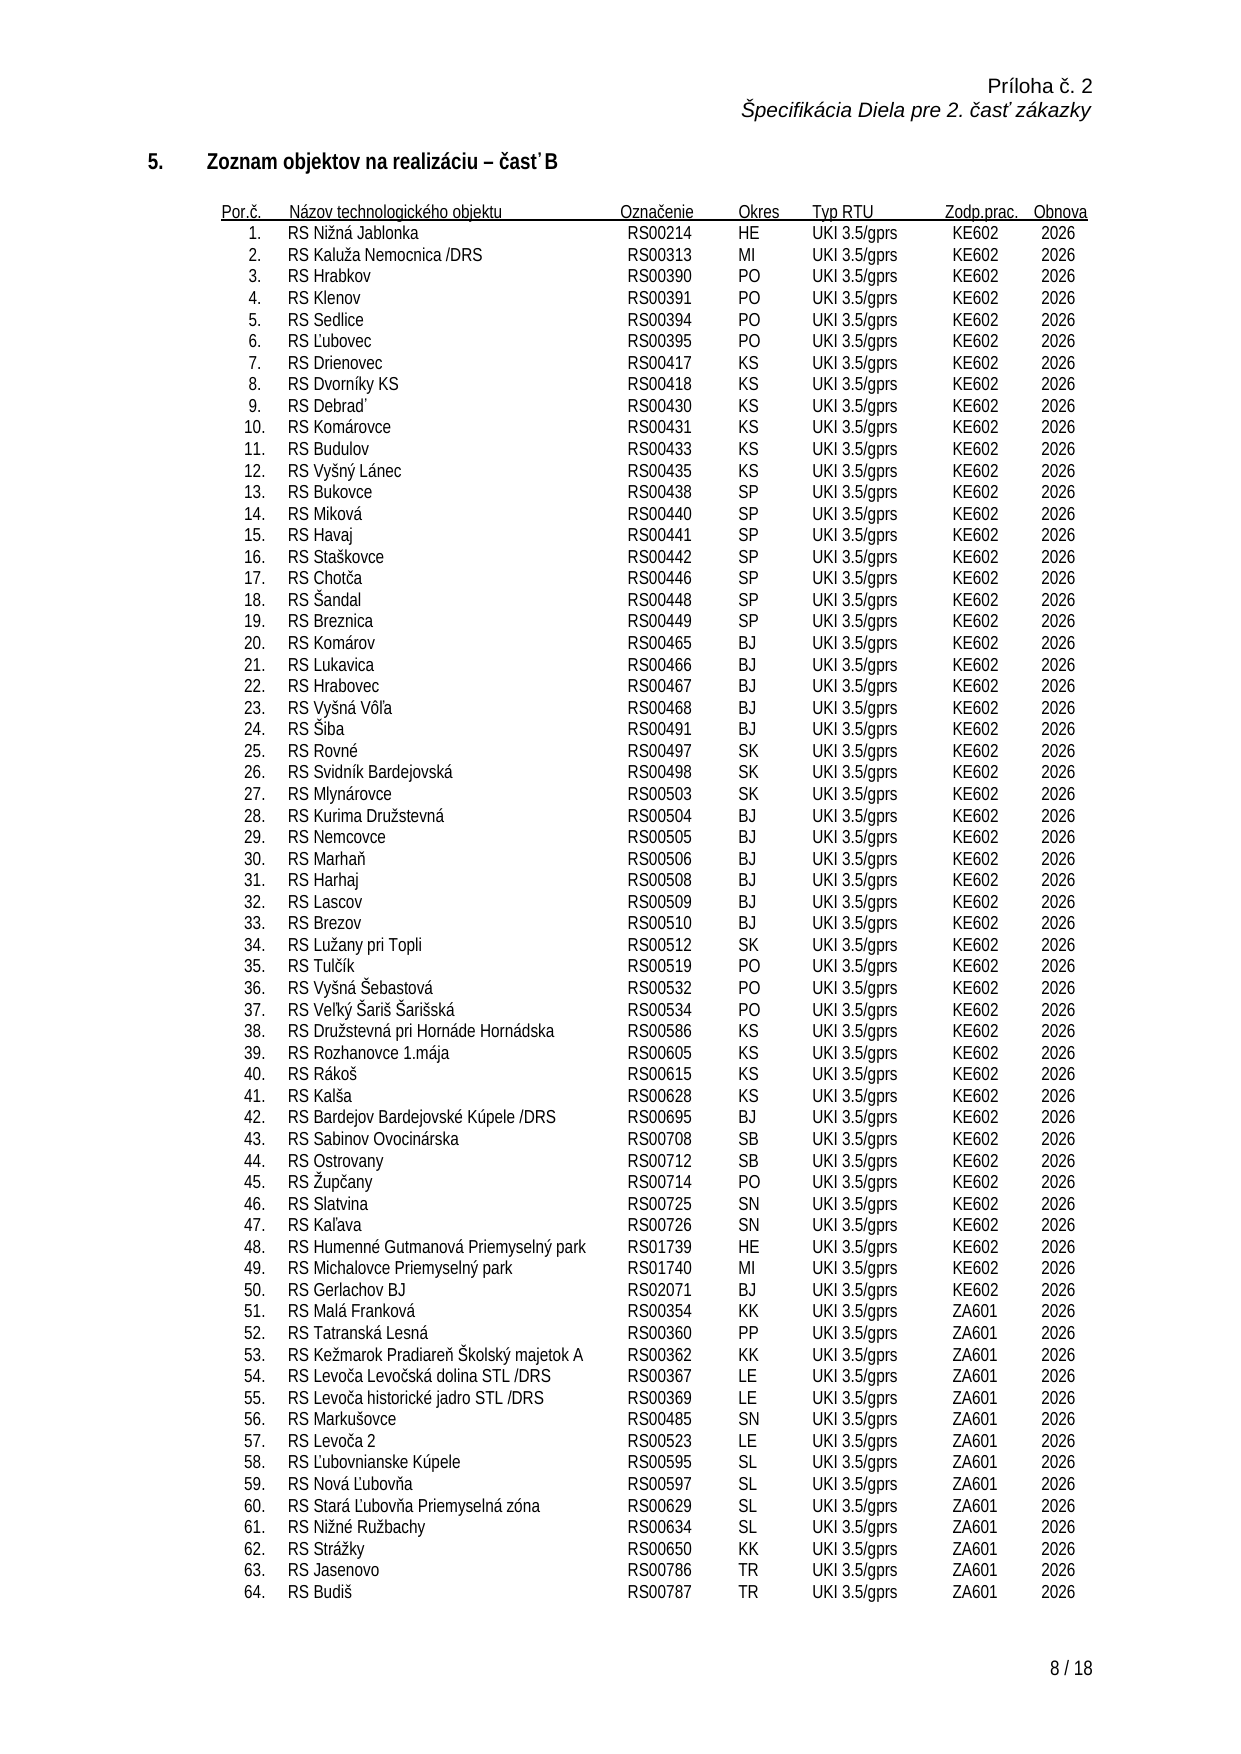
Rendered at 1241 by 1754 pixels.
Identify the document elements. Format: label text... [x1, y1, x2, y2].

table_cell 47. [229, 1214, 280, 1236]
table_cell ZA601 [945, 1495, 1034, 1516]
table_cell UKI 3.5/gprs [805, 697, 945, 718]
table_cell BJ [731, 632, 805, 653]
table_cell UKI 3.5/gprs [805, 481, 945, 503]
table_cell UKI 3.5/gprs [805, 1193, 945, 1214]
table_cell KE602 [945, 1193, 1034, 1214]
table_cell 13. [229, 481, 280, 503]
table_cell KE602 [945, 416, 1034, 438]
table_cell RS00418 [620, 373, 731, 395]
table_cell 28. [229, 805, 280, 826]
table_cell 61. [229, 1516, 280, 1538]
table_cell 44. [229, 1150, 280, 1171]
table_cell UKI 3.5/gprs [805, 1559, 945, 1581]
table_cell KE602 [945, 675, 1034, 697]
table_cell 2026 [1034, 1279, 1122, 1300]
table_cell SK [731, 740, 805, 761]
table_cell 62. [229, 1538, 280, 1559]
table_cell RS Kaľava [280, 1214, 620, 1236]
table_cell SL [731, 1516, 805, 1538]
table_cell 54. [229, 1365, 280, 1387]
table_cell RS00509 [620, 891, 731, 912]
table_cell 56. [229, 1408, 280, 1430]
table_cell KE602 [945, 1236, 1034, 1257]
table_cell 42. [229, 1106, 280, 1128]
table_cell KS [731, 395, 805, 416]
table_cell UKI 3.5/gprs [805, 1150, 945, 1171]
table_cell ZA601 [945, 1473, 1034, 1494]
table_cell RS00448 [620, 589, 731, 610]
table_cell ZA601 [945, 1300, 1034, 1322]
table_cell UKI 3.5/gprs [805, 1214, 945, 1236]
table_cell PO [731, 1171, 805, 1193]
table_cell UKI 3.5/gprs [805, 1171, 945, 1193]
table_cell RS00726 [620, 1214, 731, 1236]
table_cell KE602 [945, 1279, 1034, 1300]
table_cell RS Nová Ľubovňa [280, 1473, 620, 1494]
table_cell SN [731, 1408, 805, 1430]
table_cell RS00362 [620, 1344, 731, 1365]
table_cell ZA601 [945, 1581, 1034, 1602]
table_cell 64. [229, 1581, 280, 1602]
table_cell RS00787 [620, 1581, 731, 1602]
table_cell 2026 [1034, 309, 1122, 330]
table_cell SP [731, 589, 805, 610]
table_cell 39. [229, 1042, 280, 1063]
table_cell KE602 [945, 352, 1034, 373]
table_cell UKI 3.5/gprs [805, 1279, 945, 1300]
text Por.č. Názov technologického objektu Označenie Okres Typ RTU Zodp.prac. Obnova [148, 201, 1093, 222]
table_cell RS00519 [620, 955, 731, 977]
table_cell SP [731, 524, 805, 546]
table_cell 2026 [1034, 1344, 1122, 1365]
table_cell BJ [731, 675, 805, 697]
table_cell KE602 [945, 1042, 1034, 1063]
table_cell RS Drienovec [280, 352, 620, 373]
table_cell 2026 [1034, 589, 1122, 610]
table_cell RS00369 [620, 1387, 731, 1408]
table_cell KE602 [945, 999, 1034, 1020]
table_cell KE602 [945, 912, 1034, 934]
table_cell KE602 [945, 783, 1034, 804]
table_cell RS00629 [620, 1495, 731, 1516]
table_cell KE602 [945, 460, 1034, 481]
table_cell RS Tatranská Lesná [280, 1322, 620, 1343]
table_cell 30. [229, 848, 280, 869]
table_cell KE602 [945, 330, 1034, 352]
table_cell 16. [229, 546, 280, 567]
table_cell RS00485 [620, 1408, 731, 1430]
table_cell UKI 3.5/gprs [805, 244, 945, 265]
table_cell 2026 [1034, 999, 1122, 1020]
table_cell 15. [229, 524, 280, 546]
table_cell RS Staškovce [280, 546, 620, 567]
table_cell 8. [229, 373, 280, 395]
table_cell 27. [229, 783, 280, 804]
table_cell ZA601 [945, 1344, 1034, 1365]
table_cell ZA601 [945, 1538, 1034, 1559]
table_cell RS Strážky [280, 1538, 620, 1559]
table_cell LE [731, 1365, 805, 1387]
table_cell 2026 [1034, 1473, 1122, 1494]
table_cell KS [731, 352, 805, 373]
table_cell 60. [229, 1495, 280, 1516]
table_cell 2026 [1034, 265, 1122, 287]
table_cell 2026 [1034, 1020, 1122, 1042]
table_cell RS Rákoš [280, 1063, 620, 1085]
table_cell RS00615 [620, 1063, 731, 1085]
table_cell UKI 3.5/gprs [805, 632, 945, 653]
table_cell KK [731, 1300, 805, 1322]
table_cell LE [731, 1387, 805, 1408]
table_cell KE602 [945, 1257, 1034, 1279]
table_cell UKI 3.5/gprs [805, 416, 945, 438]
table_cell RS00503 [620, 783, 731, 804]
table_cell 17. [229, 567, 280, 589]
table_cell RS Malá Franková [280, 1300, 620, 1322]
table_cell UKI 3.5/gprs [805, 1581, 945, 1602]
table_cell RS00695 [620, 1106, 731, 1128]
table_cell 23. [229, 697, 280, 718]
table_cell UKI 3.5/gprs [805, 546, 945, 567]
table_cell UKI 3.5/gprs [805, 1495, 945, 1516]
table_cell 22. [229, 675, 280, 697]
table_cell KE602 [945, 546, 1034, 567]
table_cell 2026 [1034, 460, 1122, 481]
table_cell 25. [229, 740, 280, 761]
table_cell 55. [229, 1387, 280, 1408]
table_cell 53. [229, 1344, 280, 1365]
table_cell SK [731, 934, 805, 955]
table_cell RS00431 [620, 416, 731, 438]
table_cell 2026 [1034, 632, 1122, 653]
table_cell SL [731, 1495, 805, 1516]
table_cell ZA601 [945, 1322, 1034, 1343]
table_cell RS00512 [620, 934, 731, 955]
table_cell RS Humenné Gutmanová Priemyselný park [280, 1236, 620, 1257]
table_cell KS [731, 1063, 805, 1085]
table_header UKI 3.5/gprs [805, 222, 945, 244]
table_cell RS Hrabovec [280, 675, 620, 697]
table_cell UKI 3.5/gprs [805, 740, 945, 761]
table_cell RS00532 [620, 977, 731, 998]
table_cell RS00467 [620, 675, 731, 697]
table_cell PO [731, 977, 805, 998]
table_cell 2026 [1034, 352, 1122, 373]
table_cell KK [731, 1344, 805, 1365]
table_cell RS00465 [620, 632, 731, 653]
table_cell ZA601 [945, 1430, 1034, 1451]
table_cell KS [731, 373, 805, 395]
table_cell 2026 [1034, 1236, 1122, 1257]
table_cell RS00391 [620, 287, 731, 308]
table_cell 20. [229, 632, 280, 653]
table_cell PO [731, 309, 805, 330]
table_cell RS Marhaň [280, 848, 620, 869]
table_cell UKI 3.5/gprs [805, 977, 945, 998]
table_cell KE602 [945, 1128, 1034, 1149]
table_cell UKI 3.5/gprs [805, 848, 945, 869]
table_cell RS00442 [620, 546, 731, 567]
table_cell UKI 3.5/gprs [805, 503, 945, 524]
table_cell 63. [229, 1559, 280, 1581]
table_cell RS Slatvina [280, 1193, 620, 1214]
table_cell UKI 3.5/gprs [805, 675, 945, 697]
table_cell ZA601 [945, 1408, 1034, 1430]
table_cell TR [731, 1581, 805, 1602]
table_cell 2026 [1034, 1495, 1122, 1516]
table_cell KE602 [945, 438, 1034, 459]
table_cell ZA601 [945, 1365, 1034, 1387]
table_cell UKI 3.5/gprs [805, 1451, 945, 1473]
table_cell 52. [229, 1322, 280, 1343]
table_cell UKI 3.5/gprs [805, 783, 945, 804]
table_cell 2026 [1034, 1085, 1122, 1106]
table_cell RS01740 [620, 1257, 731, 1279]
table_cell RS01739 [620, 1236, 731, 1257]
table_cell 2026 [1034, 1516, 1122, 1538]
table_cell 19. [229, 610, 280, 632]
table_cell RS00634 [620, 1516, 731, 1538]
table_cell RS00505 [620, 826, 731, 848]
table_cell RS00390 [620, 265, 731, 287]
table_cell 2026 [1034, 783, 1122, 804]
table_cell RS Budulov [280, 438, 620, 459]
table_cell UKI 3.5/gprs [805, 934, 945, 955]
table_cell RS00395 [620, 330, 731, 352]
table_header RS Nižná Jablonka [280, 222, 620, 244]
table_cell MI [731, 1257, 805, 1279]
table_cell PO [731, 955, 805, 977]
table_cell RS00497 [620, 740, 731, 761]
table_cell 40. [229, 1063, 280, 1085]
table_cell 11. [229, 438, 280, 459]
table_header 1. [229, 222, 280, 244]
table_cell RS Vyšná Šebastová [280, 977, 620, 998]
table_cell 38. [229, 1020, 280, 1042]
table_cell ZA601 [945, 1387, 1034, 1408]
table_cell PO [731, 330, 805, 352]
table_cell KK [731, 1538, 805, 1559]
table_cell KE602 [945, 1063, 1034, 1085]
table_cell RS Sedlice [280, 309, 620, 330]
table_cell UKI 3.5/gprs [805, 460, 945, 481]
table_cell RS Hrabkov [280, 265, 620, 287]
table_cell SN [731, 1193, 805, 1214]
table_cell KE602 [945, 632, 1034, 653]
table_cell RS Budiš [280, 1581, 620, 1602]
table_cell RS Kurima Družstevná [280, 805, 620, 826]
table_cell RS Vyšná Vôľa [280, 697, 620, 718]
table_cell RS Kalša [280, 1085, 620, 1106]
table_cell UKI 3.5/gprs [805, 654, 945, 675]
table_cell RS00712 [620, 1150, 731, 1171]
table_cell RS Lužany pri Topli [280, 934, 620, 955]
table_cell 2026 [1034, 330, 1122, 352]
table_cell 2026 [1034, 761, 1122, 783]
table_cell RS00354 [620, 1300, 731, 1322]
table_cell RS Rozhanovce 1.mája [280, 1042, 620, 1063]
table_cell RS00510 [620, 912, 731, 934]
table_cell 2026 [1034, 1300, 1122, 1322]
table_cell KS [731, 1042, 805, 1063]
table_cell UKI 3.5/gprs [805, 1538, 945, 1559]
table_cell 2026 [1034, 567, 1122, 589]
table_cell 2026 [1034, 524, 1122, 546]
table_cell BJ [731, 805, 805, 826]
table_cell RS00367 [620, 1365, 731, 1387]
table_cell KE602 [945, 503, 1034, 524]
table_header HE [731, 222, 805, 244]
table_cell KE602 [945, 805, 1034, 826]
table_cell SP [731, 503, 805, 524]
table_cell 58. [229, 1451, 280, 1473]
table_cell KE602 [945, 740, 1034, 761]
table_cell UKI 3.5/gprs [805, 1322, 945, 1343]
table_cell SL [731, 1473, 805, 1494]
table_cell KE602 [945, 934, 1034, 955]
table_cell RS Družstevná pri Hornáde Hornádska [280, 1020, 620, 1042]
table_cell 51. [229, 1300, 280, 1322]
table_cell RS Levoča historické jadro STL /DRS [280, 1387, 620, 1408]
table_cell RS Šandal [280, 589, 620, 610]
table_cell KS [731, 438, 805, 459]
table_cell BJ [731, 654, 805, 675]
table_cell 2026 [1034, 912, 1122, 934]
table_cell 2026 [1034, 610, 1122, 632]
table_cell UKI 3.5/gprs [805, 955, 945, 977]
table_cell 5. [229, 309, 280, 330]
table_cell UKI 3.5/gprs [805, 1257, 945, 1279]
table_cell 2026 [1034, 244, 1122, 265]
table_cell SL [731, 1451, 805, 1473]
table_cell 2026 [1034, 1559, 1122, 1581]
table_cell 35. [229, 955, 280, 977]
table_cell 2026 [1034, 1150, 1122, 1171]
table_cell 2026 [1034, 1042, 1122, 1063]
table_cell RS Nemcovce [280, 826, 620, 848]
table_cell KE602 [945, 567, 1034, 589]
table_cell RS Bukovce [280, 481, 620, 503]
table_cell 2026 [1034, 373, 1122, 395]
table_cell BJ [731, 697, 805, 718]
table_cell BJ [731, 1106, 805, 1128]
table_cell KE602 [945, 718, 1034, 740]
table_cell KE602 [945, 395, 1034, 416]
table_cell 2026 [1034, 1193, 1122, 1214]
table_cell 3. [229, 265, 280, 287]
table_cell RS00313 [620, 244, 731, 265]
table_cell RS Šiba [280, 718, 620, 740]
table_cell SK [731, 783, 805, 804]
table_cell 26. [229, 761, 280, 783]
table_cell LE [731, 1430, 805, 1451]
table_cell RS00435 [620, 460, 731, 481]
table_cell RS Kaluža Nemocnica /DRS [280, 244, 620, 265]
table_cell UKI 3.5/gprs [805, 761, 945, 783]
table_cell UKI 3.5/gprs [805, 1128, 945, 1149]
table_cell 2026 [1034, 1322, 1122, 1343]
table_cell 4. [229, 287, 280, 308]
table_cell KS [731, 1020, 805, 1042]
table_cell UKI 3.5/gprs [805, 373, 945, 395]
table_cell KE602 [945, 1020, 1034, 1042]
table_cell RS Komárov [280, 632, 620, 653]
table_cell UKI 3.5/gprs [805, 610, 945, 632]
table_cell 2026 [1034, 697, 1122, 718]
table_cell RS00597 [620, 1473, 731, 1494]
table_cell RS Michalovce Priemyselný park [280, 1257, 620, 1279]
table_cell RS Chotča [280, 567, 620, 589]
table_cell RS00441 [620, 524, 731, 546]
table_cell HE [731, 1236, 805, 1257]
table_cell RS00786 [620, 1559, 731, 1581]
table_cell 2026 [1034, 1257, 1122, 1279]
table_cell ZA601 [945, 1516, 1034, 1538]
table_cell RS Ľubovec [280, 330, 620, 352]
table_cell 45. [229, 1171, 280, 1193]
table_cell UKI 3.5/gprs [805, 567, 945, 589]
table_cell RS02071 [620, 1279, 731, 1300]
table_cell KE602 [945, 1171, 1034, 1193]
table_cell BJ [731, 891, 805, 912]
table_cell 2026 [1034, 955, 1122, 977]
table_cell 2026 [1034, 805, 1122, 826]
table_cell RS00506 [620, 848, 731, 869]
table_cell 14. [229, 503, 280, 524]
table_cell KE602 [945, 654, 1034, 675]
table_cell KS [731, 1085, 805, 1106]
table_cell 57. [229, 1430, 280, 1451]
table_cell RS Svidník Bardejovská [280, 761, 620, 783]
table_cell RS00360 [620, 1322, 731, 1343]
table_cell RS00446 [620, 567, 731, 589]
table_cell KE602 [945, 1214, 1034, 1236]
table_cell RS00534 [620, 999, 731, 1020]
table_cell RS Lascov [280, 891, 620, 912]
table_cell UKI 3.5/gprs [805, 912, 945, 934]
table_cell SN [731, 1214, 805, 1236]
table_cell KE602 [945, 589, 1034, 610]
table_cell UKI 3.5/gprs [805, 826, 945, 848]
table_cell RS Ľubovnianske Kúpele [280, 1451, 620, 1473]
table_cell RS00466 [620, 654, 731, 675]
table_cell RS00498 [620, 761, 731, 783]
table_cell RS00605 [620, 1042, 731, 1063]
table_cell 2026 [1034, 416, 1122, 438]
table_cell UKI 3.5/gprs [805, 1106, 945, 1128]
table_cell 50. [229, 1279, 280, 1300]
table_cell KE602 [945, 287, 1034, 308]
table_cell UKI 3.5/gprs [805, 805, 945, 826]
table_cell RS Levoča 2 [280, 1430, 620, 1451]
table_cell ZA601 [945, 1559, 1034, 1581]
table_cell 34. [229, 934, 280, 955]
table_cell RS00417 [620, 352, 731, 373]
table_cell 2026 [1034, 1538, 1122, 1559]
table_cell SP [731, 610, 805, 632]
table_cell KE602 [945, 1106, 1034, 1128]
table_cell UKI 3.5/gprs [805, 438, 945, 459]
table_cell RS Breznica [280, 610, 620, 632]
table_cell 2026 [1034, 1408, 1122, 1430]
table_cell RS Havaj [280, 524, 620, 546]
table_cell RS Sabinov Ovocinárska [280, 1128, 620, 1149]
table_cell 2026 [1034, 869, 1122, 891]
table_cell RS Brezov [280, 912, 620, 934]
table_cell RS Vyšný Lánec [280, 460, 620, 481]
table_cell RS Levoča Levočská dolina STL /DRS [280, 1365, 620, 1387]
table_cell RS00438 [620, 481, 731, 503]
table_cell TR [731, 1559, 805, 1581]
table_cell RS00708 [620, 1128, 731, 1149]
table_cell 2026 [1034, 546, 1122, 567]
table_cell RS00650 [620, 1538, 731, 1559]
table_cell 12. [229, 460, 280, 481]
table_cell RS00725 [620, 1193, 731, 1214]
table_cell RS00440 [620, 503, 731, 524]
table_cell 43. [229, 1128, 280, 1149]
table_cell BJ [731, 826, 805, 848]
table_cell RS Harhaj [280, 869, 620, 891]
table_cell UKI 3.5/gprs [805, 1063, 945, 1085]
table_cell KE602 [945, 1085, 1034, 1106]
table_cell 2026 [1034, 654, 1122, 675]
table_cell 2026 [1034, 848, 1122, 869]
table_cell BJ [731, 912, 805, 934]
table_cell UKI 3.5/gprs [805, 1344, 945, 1365]
table_cell KS [731, 416, 805, 438]
table_cell 2026 [1034, 718, 1122, 740]
table_cell KE602 [945, 761, 1034, 783]
table_cell RS Kežmarok Pradiareň Školský majetok A [280, 1344, 620, 1365]
table_cell 48. [229, 1236, 280, 1257]
table_cell RS00523 [620, 1430, 731, 1451]
table_cell UKI 3.5/gprs [805, 524, 945, 546]
table_cell 2026 [1034, 1387, 1122, 1408]
table_cell RS Klenov [280, 287, 620, 308]
table_cell UKI 3.5/gprs [805, 1473, 945, 1494]
table_cell 41. [229, 1085, 280, 1106]
table_cell RS Ostrovany [280, 1150, 620, 1171]
table_cell 46. [229, 1193, 280, 1214]
table_cell UKI 3.5/gprs [805, 1365, 945, 1387]
table_cell 2026 [1034, 826, 1122, 848]
table_cell UKI 3.5/gprs [805, 1408, 945, 1430]
table_cell SK [731, 761, 805, 783]
table_cell 33. [229, 912, 280, 934]
table_cell UKI 3.5/gprs [805, 265, 945, 287]
table_cell 59. [229, 1473, 280, 1494]
table_cell UKI 3.5/gprs [805, 1387, 945, 1408]
table_cell UKI 3.5/gprs [805, 891, 945, 912]
table_cell 2026 [1034, 395, 1122, 416]
table_cell 21. [229, 654, 280, 675]
table_cell UKI 3.5/gprs [805, 395, 945, 416]
table_cell KE602 [945, 848, 1034, 869]
table_cell UKI 3.5/gprs [805, 1300, 945, 1322]
table_cell KE602 [945, 265, 1034, 287]
table_cell RS Mlynárovce [280, 783, 620, 804]
table_cell UKI 3.5/gprs [805, 309, 945, 330]
table_cell RS Debraď [280, 395, 620, 416]
table_cell 2026 [1034, 1581, 1122, 1602]
table_cell KE602 [945, 955, 1034, 977]
table_cell RS00586 [620, 1020, 731, 1042]
table_cell UKI 3.5/gprs [805, 1020, 945, 1042]
table_cell KE602 [945, 869, 1034, 891]
table_cell RS00449 [620, 610, 731, 632]
table_cell RS Bardejov Bardejovské Kúpele /DRS [280, 1106, 620, 1128]
table_cell UKI 3.5/gprs [805, 999, 945, 1020]
table_cell UKI 3.5/gprs [805, 869, 945, 891]
table_cell RS00433 [620, 438, 731, 459]
table_cell BJ [731, 1279, 805, 1300]
table_cell 2026 [1034, 1430, 1122, 1451]
table_cell RS Jasenovo [280, 1559, 620, 1581]
table_cell UKI 3.5/gprs [805, 718, 945, 740]
table_cell KE602 [945, 891, 1034, 912]
table_cell PO [731, 265, 805, 287]
table_cell KE602 [945, 697, 1034, 718]
table_cell UKI 3.5/gprs [805, 1042, 945, 1063]
table_cell KE602 [945, 373, 1034, 395]
table_cell RS Komárovce [280, 416, 620, 438]
table_cell 2026 [1034, 891, 1122, 912]
table_cell PO [731, 287, 805, 308]
table_cell 2026 [1034, 1171, 1122, 1193]
table_cell SP [731, 546, 805, 567]
table_cell 2026 [1034, 740, 1122, 761]
table_cell MI [731, 244, 805, 265]
table_cell UKI 3.5/gprs [805, 287, 945, 308]
table_cell 2026 [1034, 287, 1122, 308]
table_cell 2026 [1034, 503, 1122, 524]
table_cell 29. [229, 826, 280, 848]
table_cell 2026 [1034, 934, 1122, 955]
list Zoznam objektov na realizáciu – časť B [148, 148, 1093, 174]
table_cell SB [731, 1150, 805, 1171]
table_cell RS00628 [620, 1085, 731, 1106]
table_cell RS00468 [620, 697, 731, 718]
table_cell KE602 [945, 244, 1034, 265]
table_cell SB [731, 1128, 805, 1149]
table_cell KE602 [945, 309, 1034, 330]
table_cell UKI 3.5/gprs [805, 1085, 945, 1106]
table_cell KE602 [945, 524, 1034, 546]
table_cell 9. [229, 395, 280, 416]
table_cell RS00508 [620, 869, 731, 891]
table_cell KE602 [945, 610, 1034, 632]
table_cell RS00504 [620, 805, 731, 826]
table_cell RS00714 [620, 1171, 731, 1193]
table_cell 2026 [1034, 977, 1122, 998]
table_cell RS Stará Ľubovňa Priemyselná zóna [280, 1495, 620, 1516]
table_cell SP [731, 481, 805, 503]
table_cell RS Gerlachov BJ [280, 1279, 620, 1300]
table_cell 2026 [1034, 438, 1122, 459]
table_cell RS Lukavica [280, 654, 620, 675]
table_cell RS Nižné Ružbachy [280, 1516, 620, 1538]
table_cell UKI 3.5/gprs [805, 1236, 945, 1257]
table_cell RS Rovné [280, 740, 620, 761]
table_cell 2. [229, 244, 280, 265]
table_cell UKI 3.5/gprs [805, 1430, 945, 1451]
table_cell PO [731, 999, 805, 1020]
table_cell 24. [229, 718, 280, 740]
table_cell RS00430 [620, 395, 731, 416]
table_cell 6. [229, 330, 280, 352]
table_cell 2026 [1034, 1106, 1122, 1128]
table_cell 7. [229, 352, 280, 373]
table_cell RS Dvorníky KS [280, 373, 620, 395]
table_cell UKI 3.5/gprs [805, 589, 945, 610]
table_cell SP [731, 567, 805, 589]
table_cell UKI 3.5/gprs [805, 330, 945, 352]
table_cell RS Veľký Šariš Šarišská [280, 999, 620, 1020]
table_cell KE602 [945, 977, 1034, 998]
table_cell KE602 [945, 826, 1034, 848]
table_cell 2026 [1034, 1214, 1122, 1236]
table_header 2026 [1034, 222, 1122, 244]
table_cell ZA601 [945, 1451, 1034, 1473]
table_cell 2026 [1034, 481, 1122, 503]
table_cell 18. [229, 589, 280, 610]
table_cell RS00394 [620, 309, 731, 330]
table_cell UKI 3.5/gprs [805, 352, 945, 373]
table_cell 36. [229, 977, 280, 998]
table_cell BJ [731, 848, 805, 869]
table_header RS00214 [620, 222, 731, 244]
table_cell RS00491 [620, 718, 731, 740]
table_cell KE602 [945, 481, 1034, 503]
table_cell RS Miková [280, 503, 620, 524]
table_cell RS Župčany [280, 1171, 620, 1193]
table_cell 2026 [1034, 1451, 1122, 1473]
table_cell UKI 3.5/gprs [805, 1516, 945, 1538]
table_cell PP [731, 1322, 805, 1343]
table_cell KS [731, 460, 805, 481]
table_cell 2026 [1034, 675, 1122, 697]
table_cell 10. [229, 416, 280, 438]
table_cell BJ [731, 869, 805, 891]
table_cell 37. [229, 999, 280, 1020]
table_cell 49. [229, 1257, 280, 1279]
table_cell 2026 [1034, 1063, 1122, 1085]
table_cell 2026 [1034, 1128, 1122, 1149]
table_cell BJ [731, 718, 805, 740]
table_cell 32. [229, 891, 280, 912]
table_cell 2026 [1034, 1365, 1122, 1387]
table_cell RS Markušovce [280, 1408, 620, 1430]
table_cell KE602 [945, 1150, 1034, 1171]
table_header KE602 [945, 222, 1034, 244]
table_cell 31. [229, 869, 280, 891]
table_cell RS00595 [620, 1451, 731, 1473]
table_cell RS Tulčík [280, 955, 620, 977]
